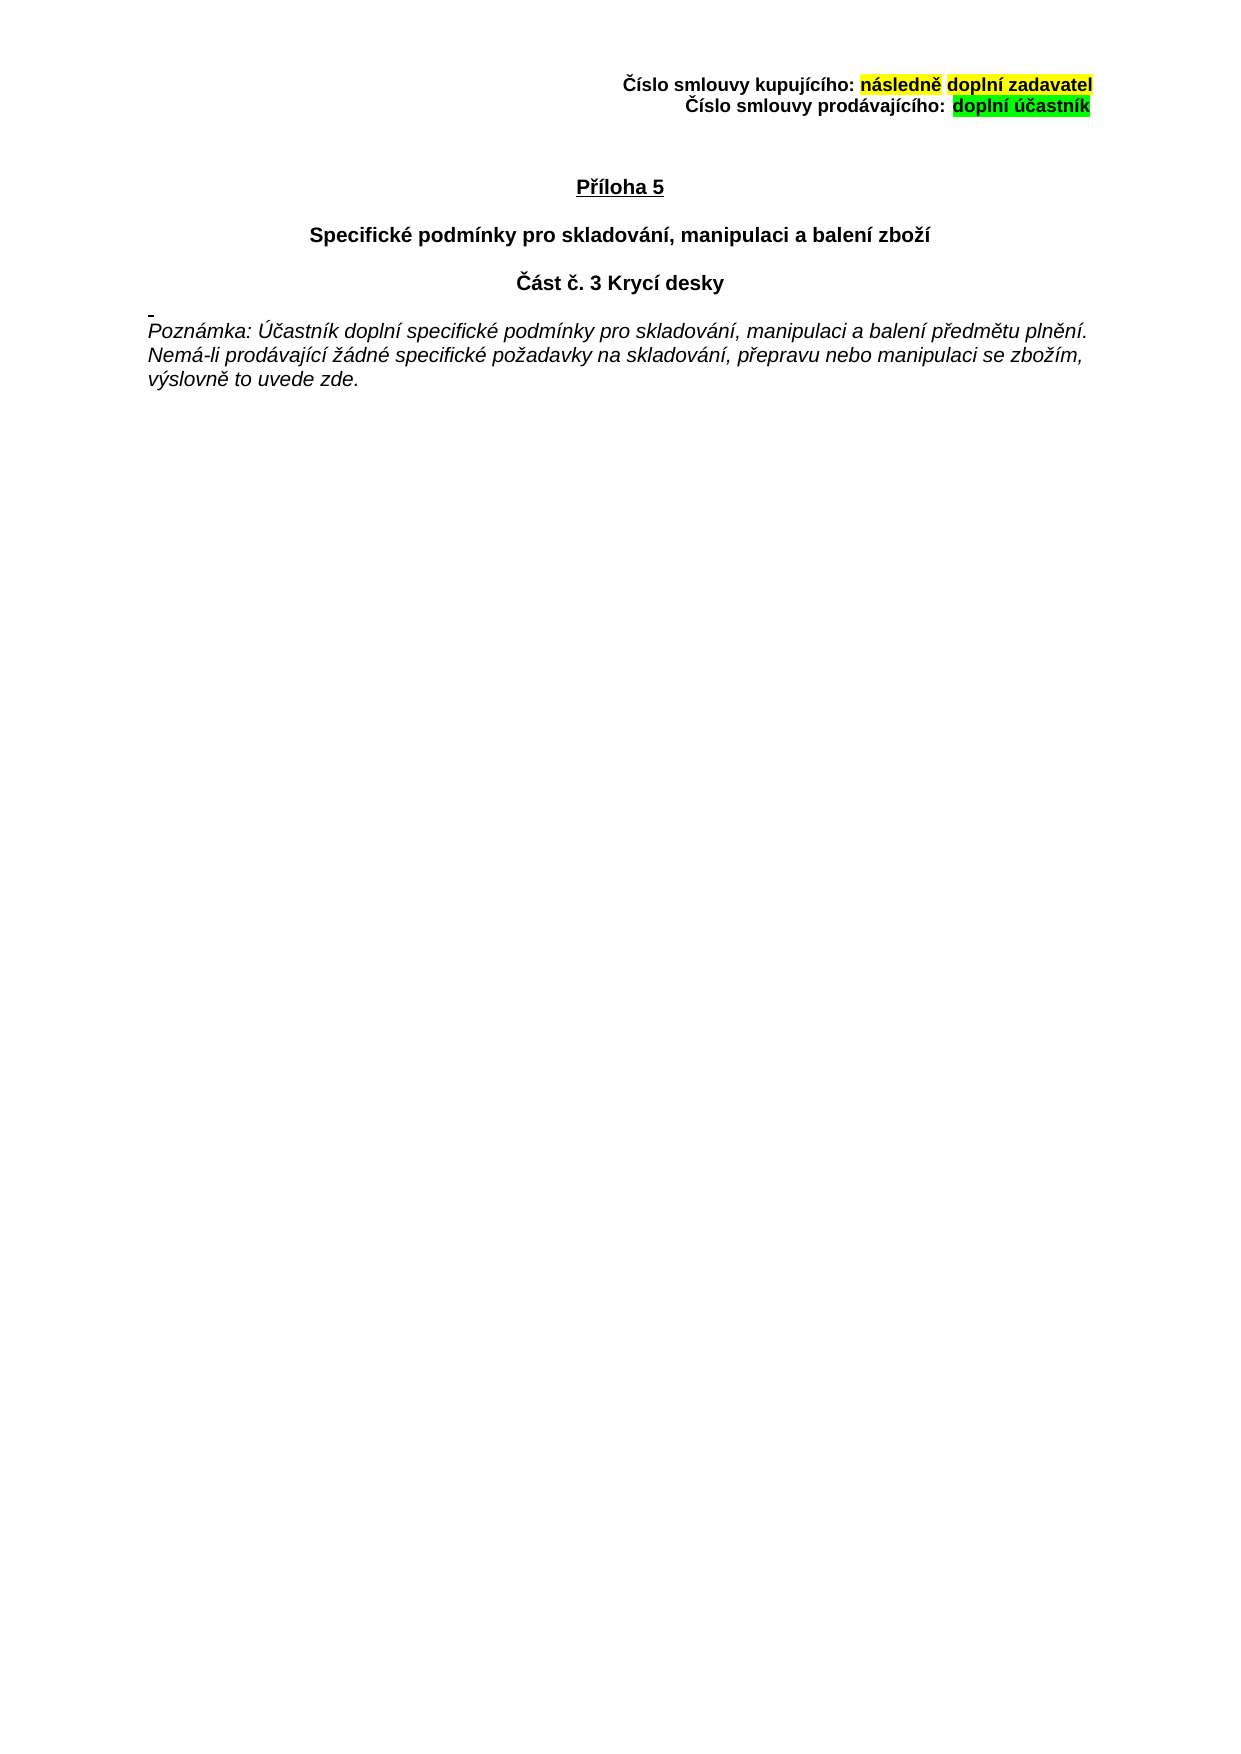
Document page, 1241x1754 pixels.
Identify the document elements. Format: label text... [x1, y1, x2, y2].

text Poznámka: Účastník doplní specifické podmínky pro skladování, manipulaci a balení předmětu plnění. Nemá-li prodávající žádné specifické požadavky na skladování, přepravu nebo manipulaci se zbožím, výslovně to uvede zde. [148, 318, 1093, 390]
text Část č. 3 Krycí desky [148, 271, 1093, 294]
text Příloha 5 [148, 175, 1093, 199]
text Specifické podmínky pro skladování, manipulaci a balení zboží [148, 223, 1093, 247]
